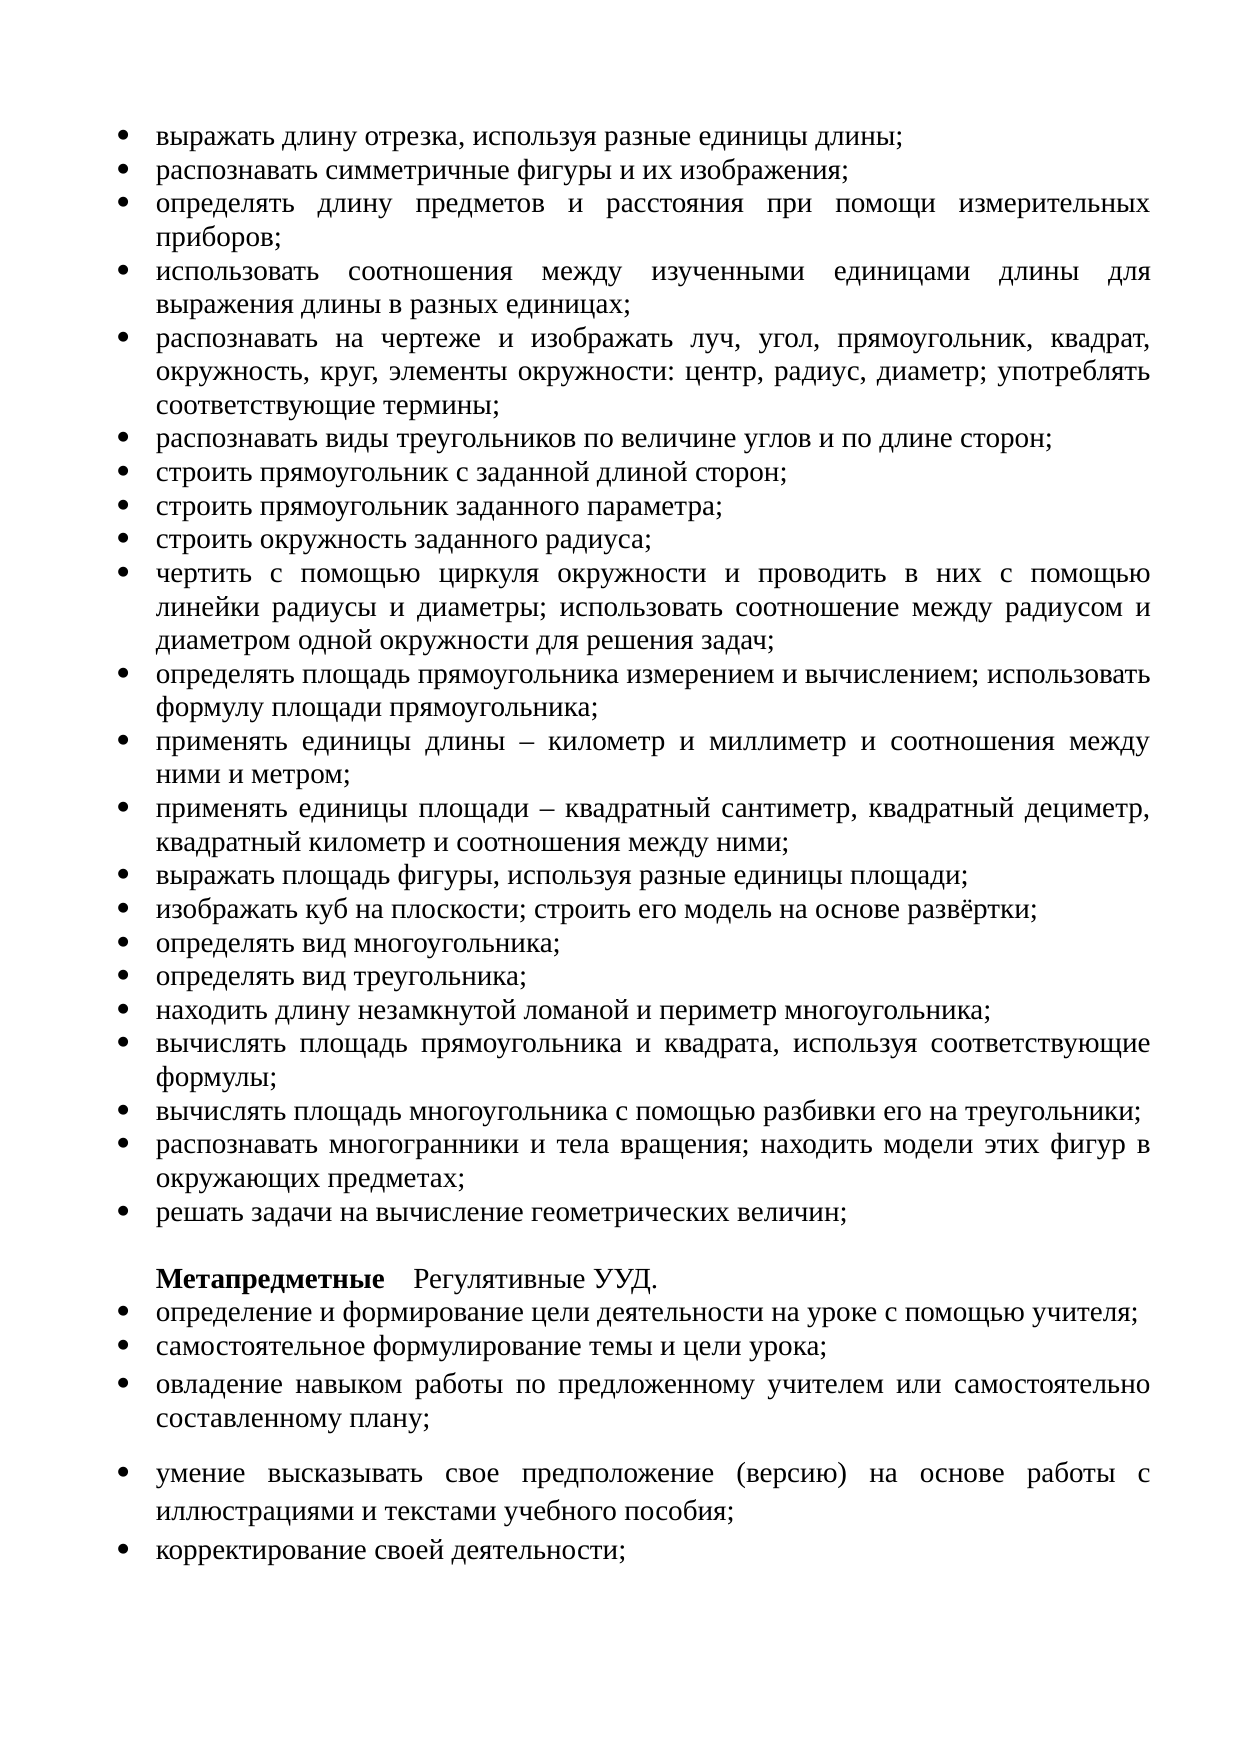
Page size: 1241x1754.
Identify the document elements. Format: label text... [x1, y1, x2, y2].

list чертить с помощью циркуля окружности и проводить в них с помощью линейки радиусы и диаметры; использовать соотношение между радиусом и диаметром одной окружности для решения задач; [118, 555, 1152, 656]
list самостоятельное формулирование темы и цели урока; [118, 1328, 1152, 1362]
list вычислять площадь многоугольника с помощью разбивки его на треугольники; [118, 1093, 1152, 1126]
list использовать соотношения между изученными единицами длины для выражения длины в разных единицах; [118, 253, 1152, 320]
list изображать куб на плоскости; строить его модель на основе развёртки; [118, 891, 1152, 925]
list определять вид треугольника; [118, 958, 1152, 992]
list определять вид многоугольника; [118, 925, 1152, 958]
list строить прямоугольник заданного параметра; [118, 488, 1152, 521]
list распознавать виды треугольников по величине углов и по длине сторон; [118, 421, 1152, 454]
list распознавать симметричные фигуры и их изображения; [118, 152, 1152, 185]
list определение и формирование цели деятельности на уроке с помощью учителя; [118, 1294, 1152, 1328]
text Метапредметные Регулятивные УУД. [156, 1261, 1152, 1294]
list выражать длину отрезка, используя разные единицы длины; [118, 118, 1152, 152]
list вычислять площадь прямоугольника и квадрата, используя соответствующие формулы; [118, 1026, 1152, 1093]
list определять площадь прямоугольника измерением и вычислением; использовать формулу площади прямоугольника; [118, 656, 1152, 723]
list определять длину предметов и расстояния при помощи измерительных приборов; [118, 185, 1152, 253]
list корректирование своей деятельности; [118, 1532, 1152, 1566]
list выражать площадь фигуры, используя разные единицы площади; [118, 857, 1152, 891]
list применять единицы площади – квадратный сантиметр, квадратный дециметр, квадратный километр и соотношения между ними; [118, 790, 1152, 857]
list применять единицы длины – километр и миллиметр и соотношения между ними и метром; [118, 723, 1152, 790]
list овладение навыком работы по предложенному учителем или самостоятельно составленному плану; [118, 1367, 1152, 1434]
list распознавать многогранники и тела вращения; находить модели этих фигур в окружающих предметах; [118, 1126, 1152, 1194]
list решать задачи на вычисление геометрических величин; [118, 1194, 1152, 1227]
list строить окружность заданного радиуса; [118, 521, 1152, 555]
list строить прямоугольник с заданной длиной сторон; [118, 454, 1152, 488]
list распознавать на чертеже и изображать луч, угол, прямоугольник, квадрат, окружность, круг, элементы окружности: центр, радиус, диаметр; употреблять соответствующие термины; [118, 320, 1152, 421]
list находить длину незамкнутой ломаной и периметр многоугольника; [118, 992, 1152, 1026]
list умение высказывать свое предположение (версию) на основе работы с иллюстрациями и текстами учебного пособия; [118, 1455, 1152, 1527]
